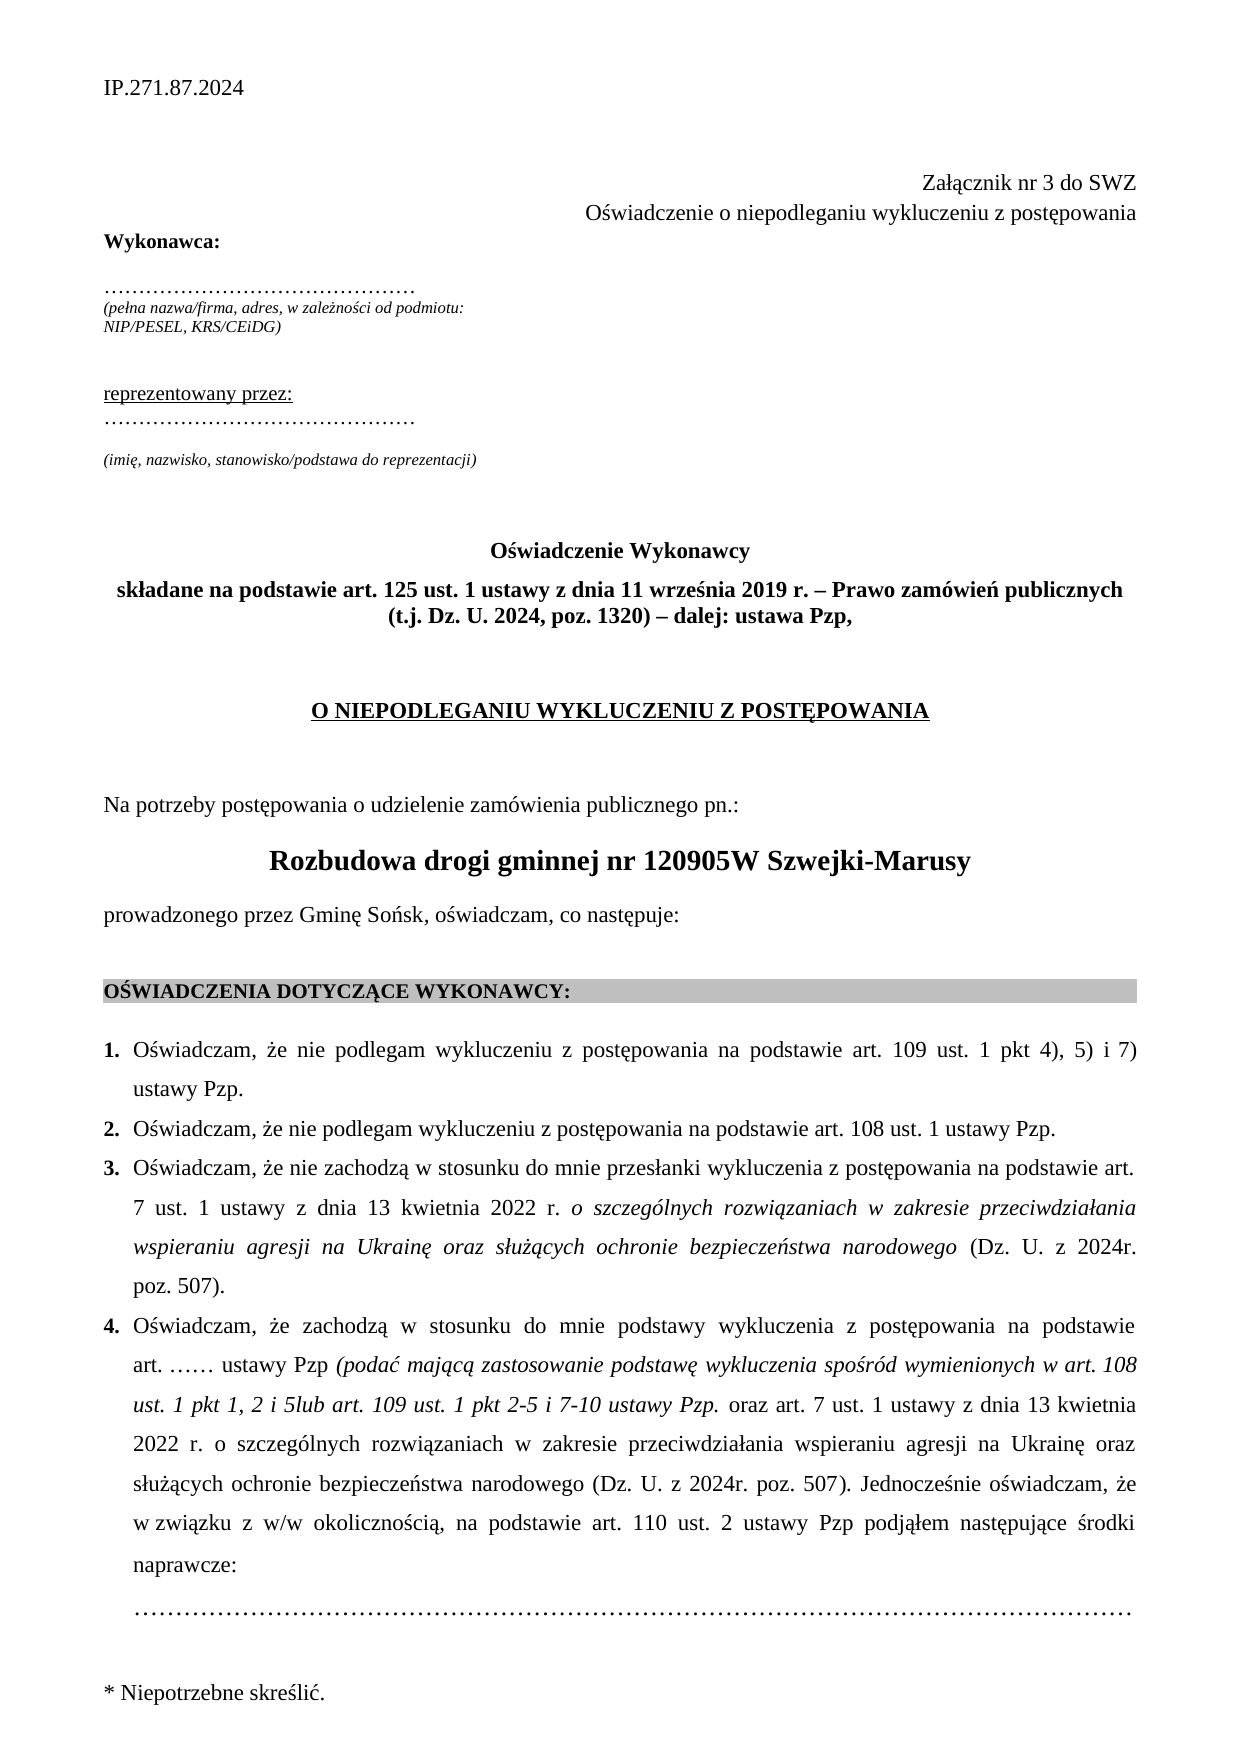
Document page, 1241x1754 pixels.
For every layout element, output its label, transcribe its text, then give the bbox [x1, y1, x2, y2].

text ……………………………………… [103, 274, 517, 298]
text (imię, nazwisko, stanowisko/podstawa do reprezentacji) [103, 450, 517, 469]
text (pełna nazwa/firma, adres, w zależności od podmiotu: NIP/PESEL, KRS/CEiDG) [103, 298, 517, 336]
text ……………………………………… [103, 405, 517, 429]
text reprezentowany przez: [103, 381, 1137, 405]
text Oświadczenie Wykonawcy [103, 537, 1137, 564]
text Rozbudowa drogi gminnej nr 120905W Szwejki-Marusy [103, 843, 1137, 876]
list Oświadczam, że nie podlegam wykluczeniu z postępowania na podstawie art. 108 ust. 1 ustawy Pzp. [103, 1115, 1137, 1141]
text O NIEPODLEGANIU WYKLUCZENIU Z POSTĘPOWANIA [103, 697, 1137, 723]
text składane na podstawie art. 125 ust. 1 ustawy z dnia 11 września 2019 r. – Prawo zamówień publicznych (t.j. Dz. U. 2024, poz. 1320) – dalej: ustawa Pzp, [103, 576, 1137, 629]
subtitle Załącznik nr 3 do SWZ Oświadczenie o niepodleganiu wykluczeniu z postępowania [103, 168, 1137, 225]
list Oświadczam, że nie podlegam wykluczeniu z postępowania na podstawie art. 109 ust. 1 pkt 4), 5) i 7) ustawy Pzp. [103, 1036, 1137, 1102]
text Na potrzeby postępowania o udzielenie zamówienia publicznego pn.: [103, 791, 1137, 818]
list Oświadczam, że zachodzą w stosunku do mnie podstawy wykluczenia z postępowania na podstawie art. …… ustawy Pzp (podać mającą zastosowanie podstawę wykluczenia spośród wymienionych w art. 108 ust. 1 pkt 1, 2 i 5lub art. 109 ust. 1 pkt 2-5 i 7-10 ustawy Pzp. oraz art. 7 ust. 1 ustawy z dnia 13 kwietnia 2022 r. o szczególnych rozwiązaniach w zakresie przeciwdziałania wspieraniu agresji na Ukrainę oraz służących ochronie bezpieczeństwa narodowego (Dz. U. z 2024r. poz. 507). Jednocześnie oświadczam, że w związku z w/w okolicznością, na podstawie art. 110 ust. 2 ustawy Pzp podjąłem następujące środki naprawcze: ………………………………………………………………………………………………………… [103, 1312, 1137, 1621]
text OŚWIADCZENIA DOTYCZĄCE WYKONAWCY: [103, 979, 1137, 1003]
list Oświadczam, że nie zachodzą w stosunku do mnie przesłanki wykluczenia z postępowania na podstawie art. 7 ust. 1 ustawy z dnia 13 kwietnia 2022 r. o szczególnych rozwiązaniach w zakresie przeciwdziałania wspieraniu agresji na Ukrainę oraz służących ochronie bezpieczeństwa narodowego (Dz. U. z 2024r. poz. 507). [103, 1154, 1137, 1299]
text Wykonawca: [103, 229, 1137, 253]
text prowadzonego przez Gminę Sońsk, oświadczam, co następuje: [103, 901, 1137, 927]
